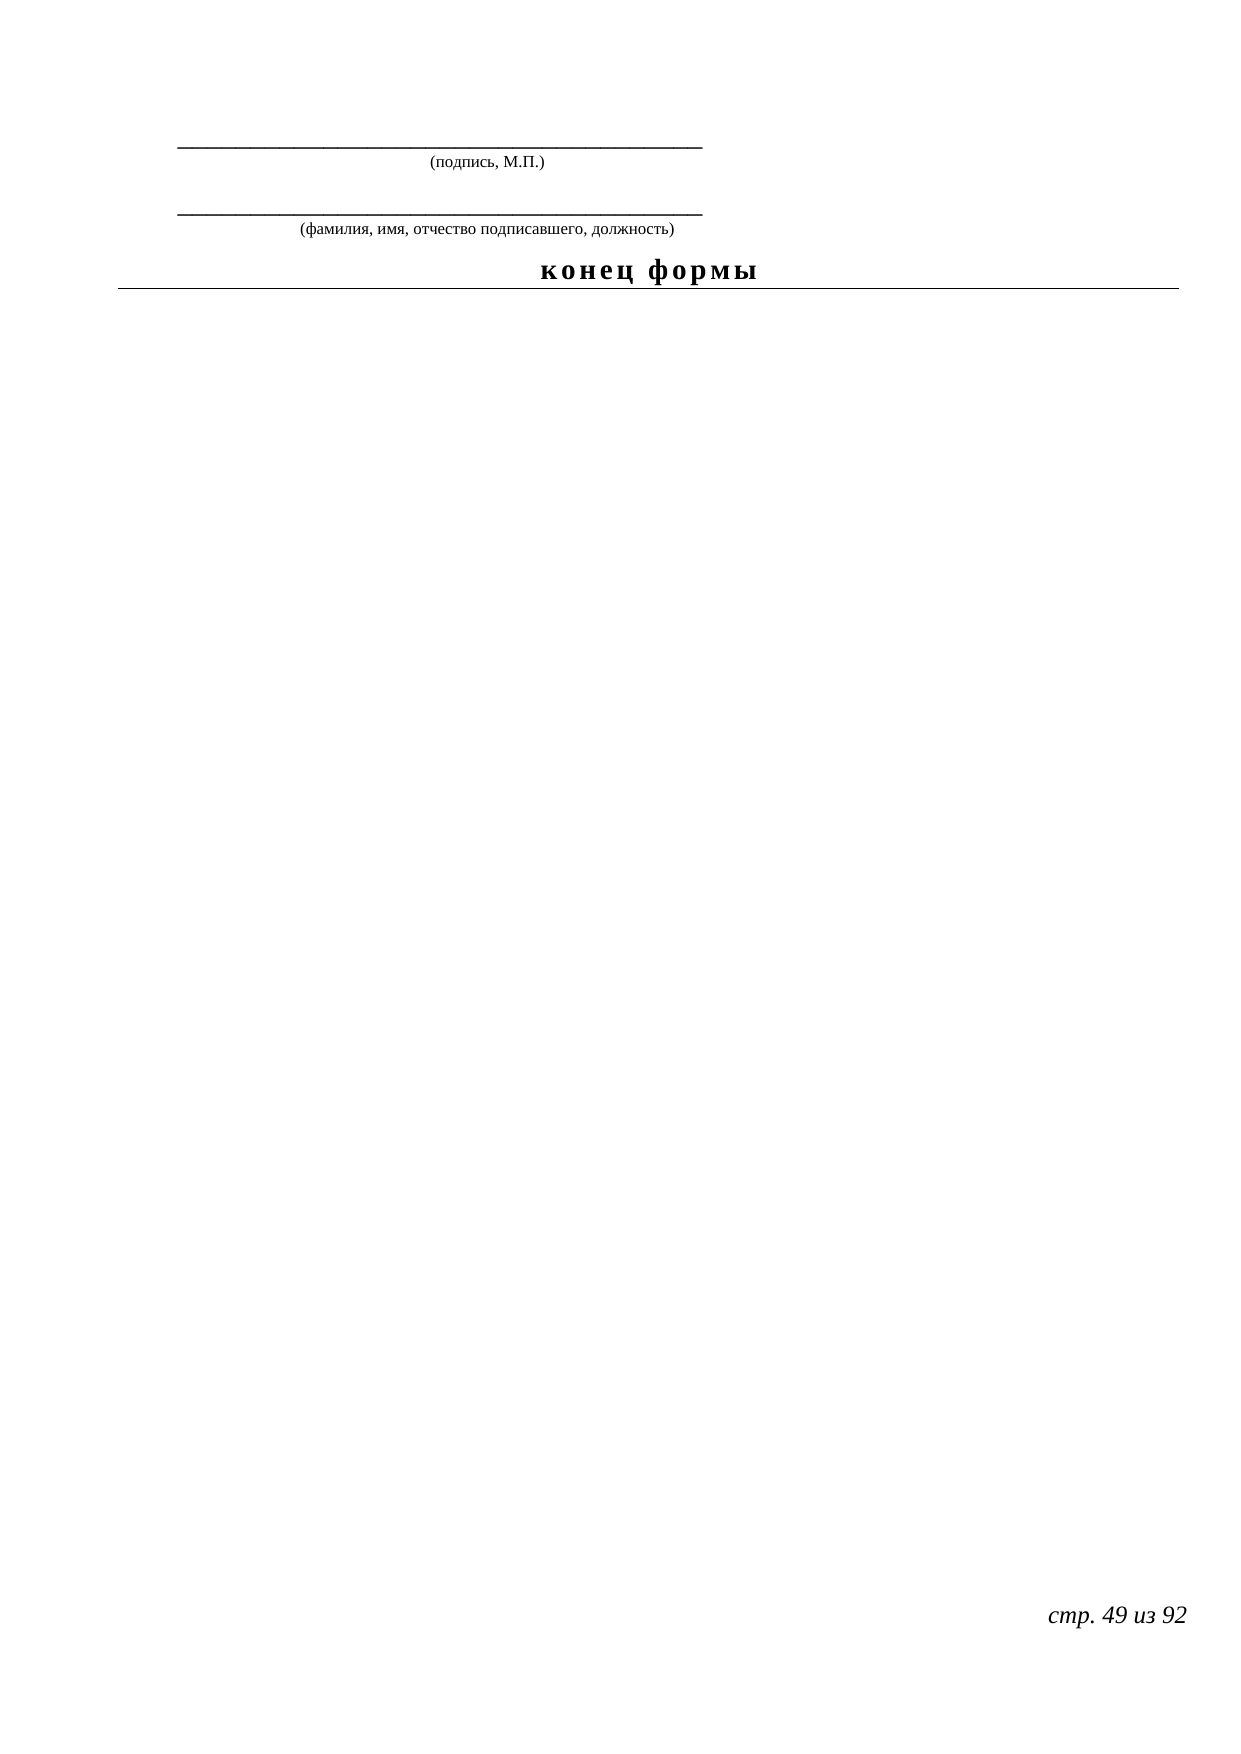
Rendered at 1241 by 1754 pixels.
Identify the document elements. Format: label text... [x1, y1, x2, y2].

text ____________________________________ [118, 185, 1181, 219]
text (фамилия, имя, отчество подписавшего, должность) [118, 219, 797, 252]
text ____________________________________ [118, 118, 1181, 152]
text (подпись, М.П.) [118, 152, 797, 185]
text конец формы [118, 252, 1179, 288]
